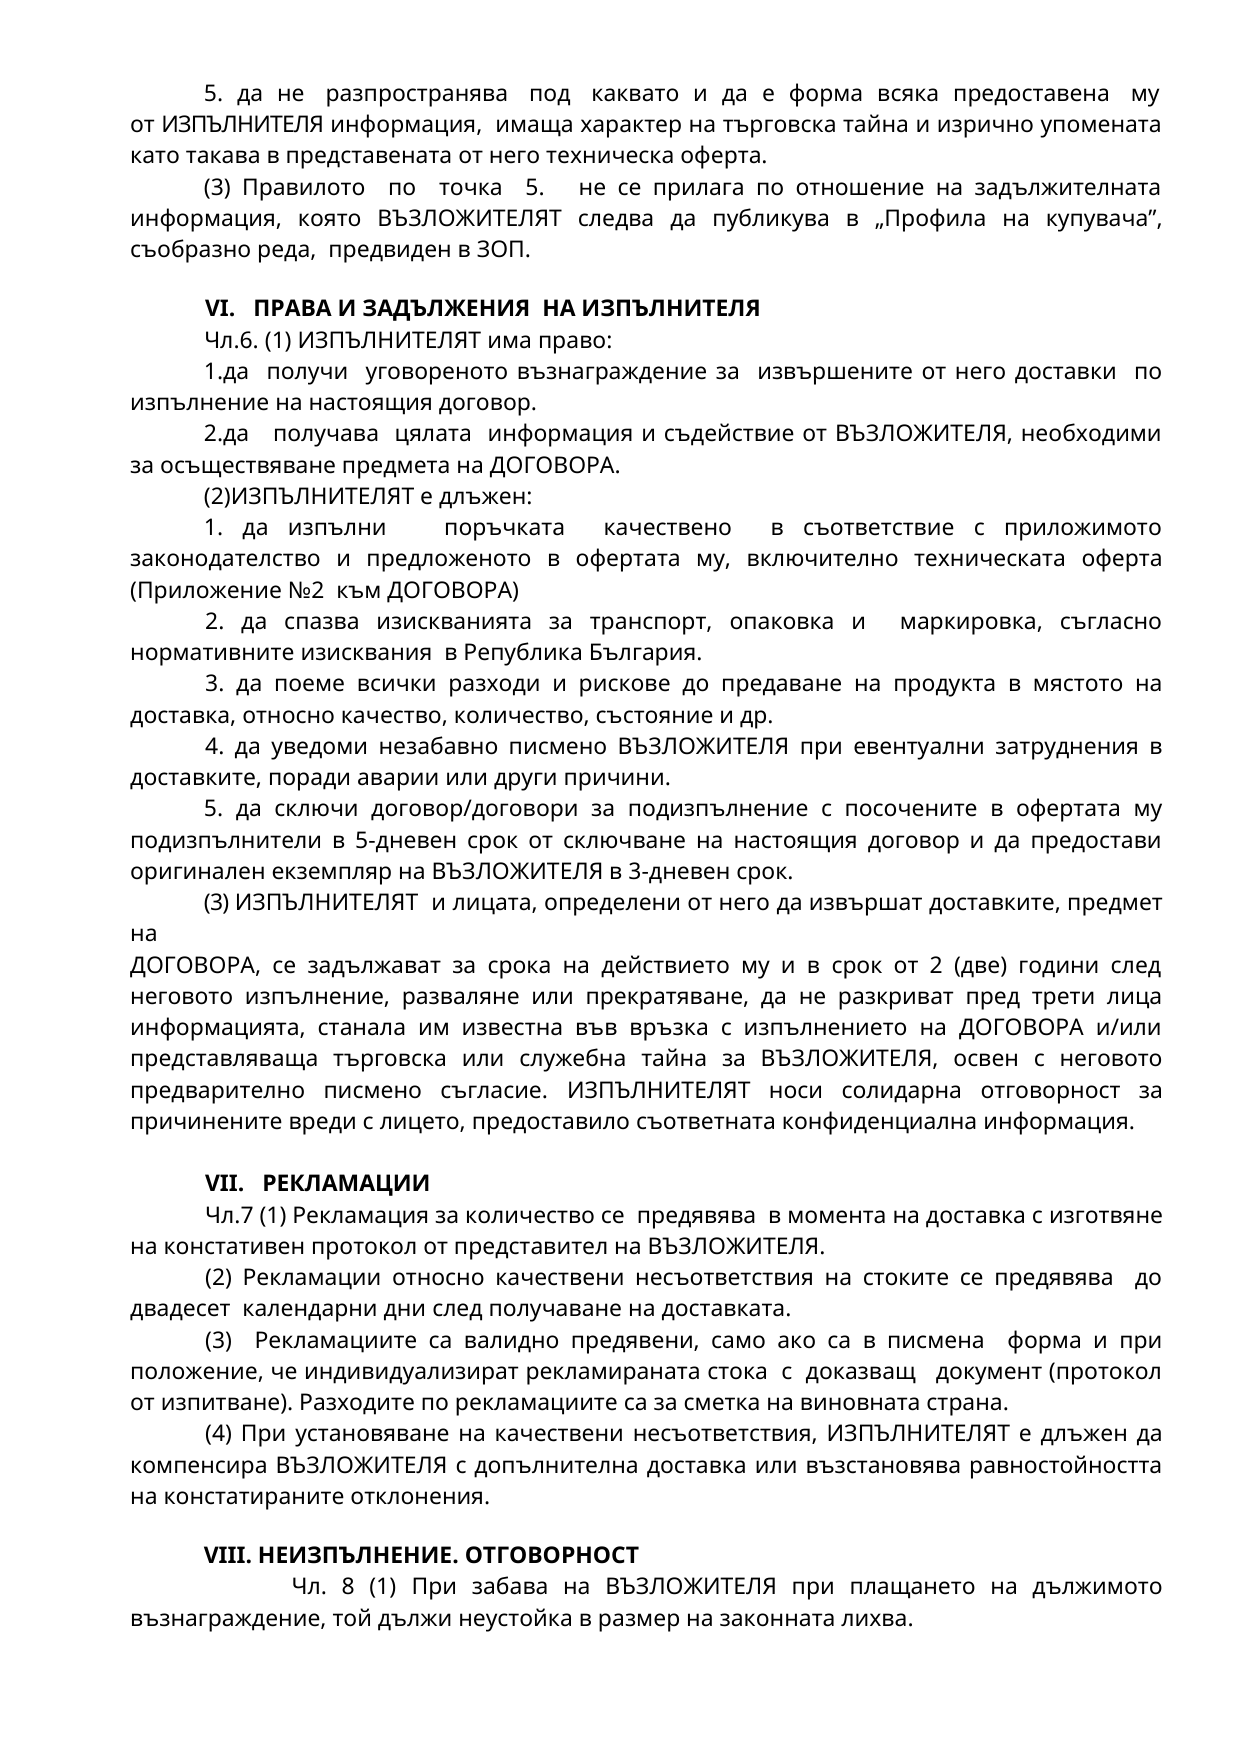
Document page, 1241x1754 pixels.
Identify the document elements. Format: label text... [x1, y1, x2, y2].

text VІ. ПРАВА И ЗАДЪЛЖЕНИЯ НА ИЗПЪЛНИТЕЛЯ [130, 292, 1163, 323]
text Чл.6. (1) ИЗПЪЛНИТЕЛЯТ има право: [174, 323, 1163, 355]
text (3) Правилото по точка 5. не се прилага по отношение на задължителната информация, която ВЪЗЛОЖИТЕЛЯТ следва да публикува в „Профила на купувача”, съобразно реда, предвиден в ЗОП. [130, 171, 1163, 264]
text (2) Рекламации относно качествени несъответствия на стоките се предявява до двадесет календарни дни след получаване на доставката. [130, 1261, 1163, 1323]
text 2.да получава цялата информация и съдействие от ВЪЗЛОЖИТЕЛЯ, необходими за осъществяване предмета на ДОГОВОРА. [130, 417, 1163, 480]
text 1.да получи уговореното възнаграждение за извършените от него доставки по изпълнение на настоящия договор. [130, 355, 1163, 417]
text VІІ. РЕКЛАМАЦИИ [130, 1167, 1163, 1198]
text (3) Рекламациите са валидно предявени, само ако са в писмена форма и при положение, че индивидуализират рекламираната стока с доказващ документ (протокол от изпитване). Разходите по рекламациите са за сметка на виновната страна. [130, 1323, 1163, 1417]
text Чл. 8 (1) При забава на ВЪЗЛОЖИТЕЛЯ при плащането на дължимото възнаграждение, той дължи неустойка в размер на законната лихва. [130, 1570, 1163, 1633]
text 4. да уведоми незабавно писмено ВЪЗЛОЖИТЕЛЯ при евентуални затруднения в доставките, поради аварии или други причини. [130, 730, 1163, 792]
text VІІІ. НЕИЗПЪЛНЕНИЕ. ОТГОВОРНОСТ [130, 1539, 1163, 1570]
text 5. да не разпространява под каквато и да е форма всяка предоставена му от ИЗПЪЛНИТЕЛЯ информация, имаща характер на търговска тайна и изрично упомената като такава в представената от него техническа оферта. [130, 77, 1163, 171]
text (3) ИЗПЪЛНИТЕЛЯТ и лицата, определени от него да извършат доставките, предмет на [130, 886, 1163, 948]
text ДОГОВОРА, се задължават за срока на действието му и в срок от 2 (две) години след неговото изпълнение, разваляне или прекратяване, да не разкриват пред трети лица информацията, станала им известна във връзка с изпълнението на ДОГОВОРА и/или представляваща търговска или служебна тайна за ВЪЗЛОЖИТЕЛЯ, освен с неговото предварително писмено съгласие. ИЗПЪЛНИТЕЛЯТ носи солидарна отговорност за причинените вреди с лицето, предоставило съответната конфиденциална информация. [130, 948, 1163, 1136]
text 2. да спазва изискванията за транспорт, опаковка и маркировка, съгласно нормативните изисквания в Република България. [130, 605, 1163, 667]
text 1. да изпълни поръчката качествено в съответствие с приложимото законодателство и предложеното в офертата му, включително техническата оферта (Приложение №2 към ДОГОВОРА) [130, 511, 1163, 605]
text (2)ИЗПЪЛНИТЕЛЯТ е длъжен: [130, 480, 1163, 511]
text 5. да сключи договор/договори за подизпълнение с посочените в офертата му подизпълнители в 5-дневен срок от сключване на настоящия договор и да предостави оригинален екземпляр на ВЪЗЛОЖИТЕЛЯ в 3-дневен срок. [130, 792, 1163, 886]
text (4) При установяване на качествени несъответствия, ИЗПЪЛНИТЕЛЯТ е длъжен да компенсира ВЪЗЛОЖИТЕЛЯ с допълнителна доставка или възстановява равностойността на констатираните отклонения. [130, 1417, 1163, 1511]
text Чл.7 (1) Рекламация за количество се предявява в момента на доставка с изготвяне на констативен протокол от представител на ВЪЗЛОЖИТЕЛЯ. [130, 1198, 1163, 1261]
text 3. да поеме всички разходи и рискове до предаване на продукта в мястото на доставка, относно качество, количество, състояние и др. [130, 667, 1163, 730]
